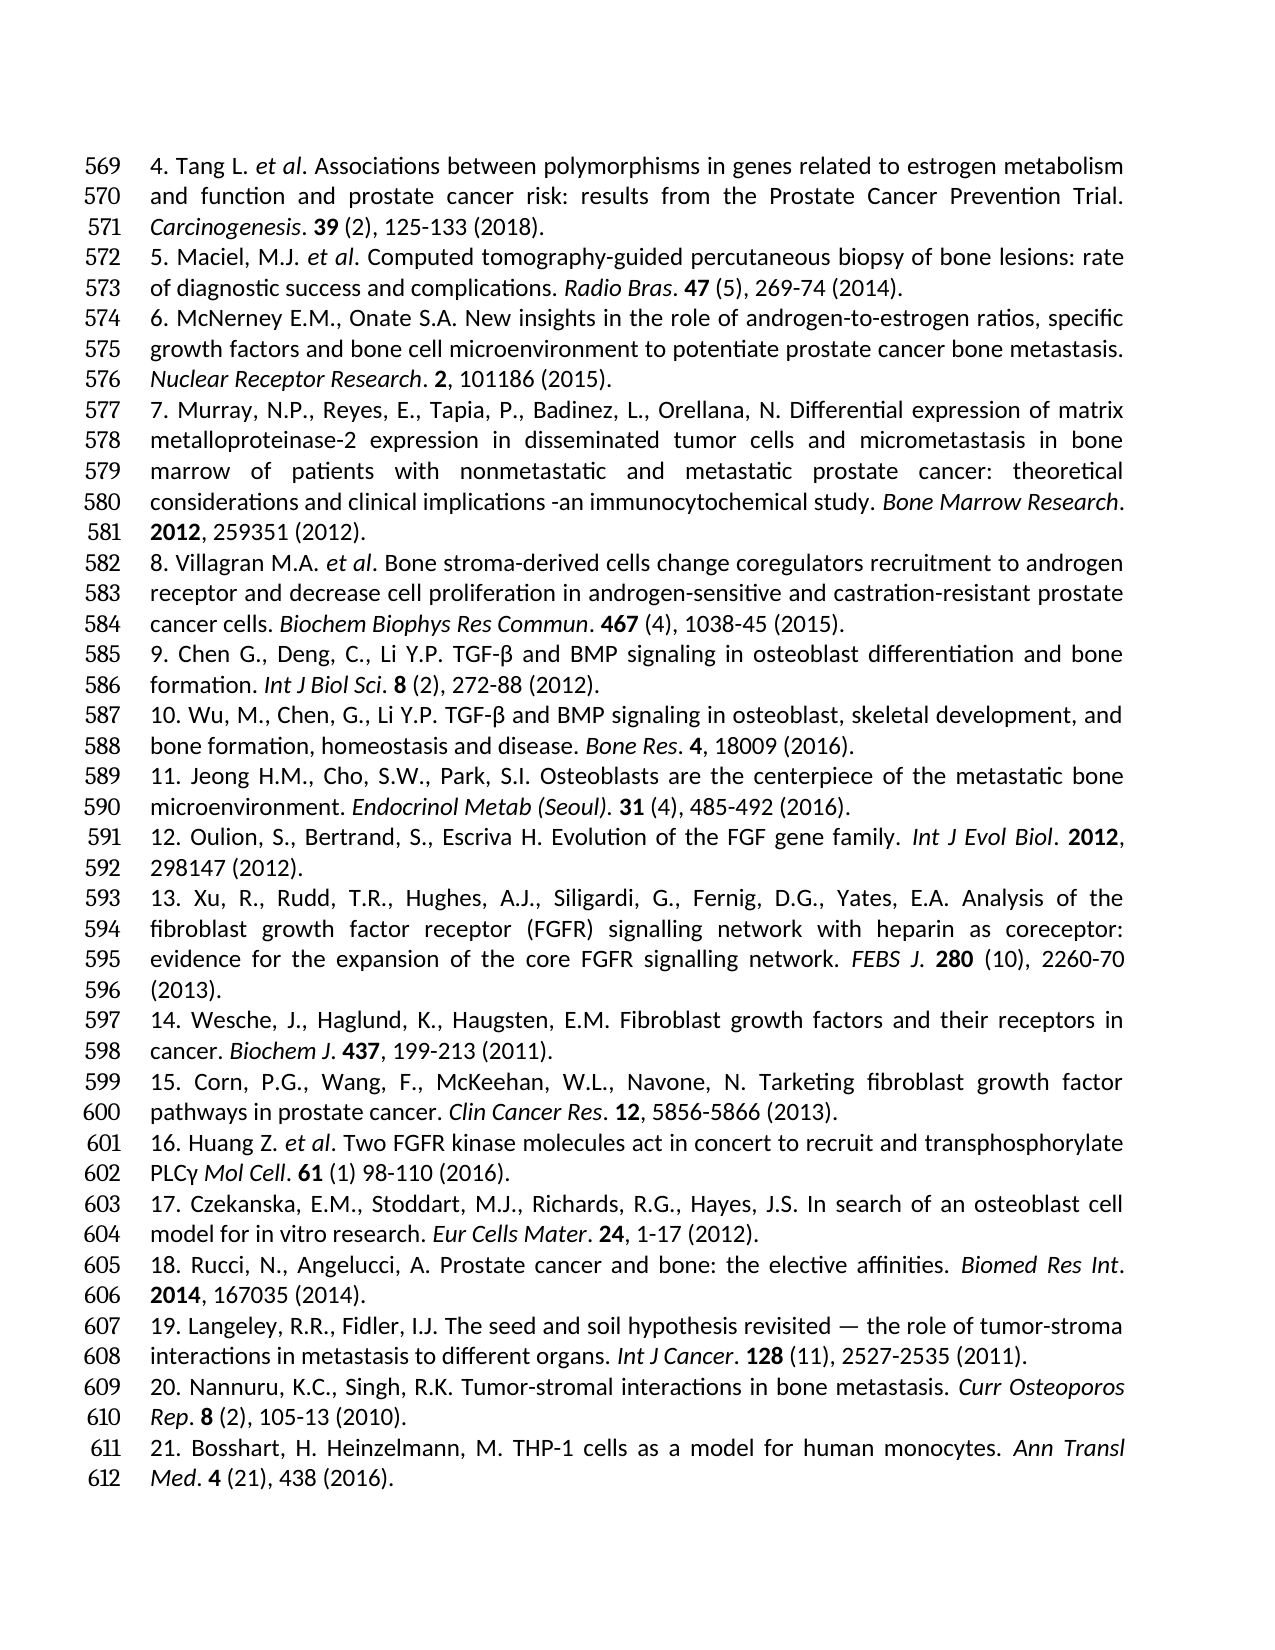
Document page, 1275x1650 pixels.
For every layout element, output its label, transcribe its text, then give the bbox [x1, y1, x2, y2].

text 18. Rucci, N., Angelucci, A. Prostate cancer and bone: the elective affinities. Biomed Res Int. 2014, 167035 (2014). [150, 1249, 1125, 1310]
text 13. Xu, R., Rudd, T.R., Hughes, A.J., Siligardi, G., Fernig, D.G., Yates, E.A. Analysis of the fibroblast growth factor receptor (FGFR) signalling network with heparin as coreceptor: evidence for the expansion of the core FGFR signalling network. FEBS J. 280 (10), 2260-70 (2013). [150, 882, 1125, 1004]
text 12. Oulion, S., Bertrand, S., Escriva H. Evolution of the FGF gene family. Int J Evol Biol. 2012, 298147 (2012). [150, 821, 1125, 882]
text 6. McNerney E.M., Onate S.A. New insights in the role of androgen-to-estrogen ratios, specific growth factors and bone cell microenvironment to potentiate prostate cancer bone metastasis. Nuclear Receptor Research. 2, 101186 (2015). [150, 303, 1125, 394]
text 16. Huang Z. et al. Two FGFR kinase molecules act in concert to recruit and transphosphorylate PLCγ Mol Cell. 61 (1) 98-110 (2016). [150, 1127, 1125, 1188]
text 15. Corn, P.G., Wang, F., McKeehan, W.L., Navone, N. Tarketing fibroblast growth factor pathways in prostate cancer. Clin Cancer Res. 12, 5856-5866 (2013). [150, 1066, 1125, 1127]
text 9. Chen G., Deng, C., Li Y.P. TGF-β and BMP signaling in osteoblast differentiation and bone formation. Int J Biol Sci. 8 (2), 272-88 (2012). [150, 638, 1125, 699]
text 14. Wesche, J., Haglund, K., Haugsten, E.M. Fibroblast growth factors and their receptors in cancer. Biochem J. 437, 199-213 (2011). [150, 1004, 1125, 1066]
text 8. Villagran M.A. et al. Bone stroma-derived cells change coregulators recruitment to androgen receptor and decrease cell proliferation in androgen-sensitive and castration-resistant prostate cancer cells. Biochem Biophys Res Commun. 467 (4), 1038-45 (2015). [150, 547, 1125, 638]
text 5. Maciel, M.J. et al. Computed tomography-guided percutaneous biopsy of bone lesions: rate of diagnostic success and complications. Radio Bras. 47 (5), 269-74 (2014). [150, 242, 1125, 303]
text 21. Bosshart, H. Heinzelmann, M. THP-1 cells as a model for human monocytes. Ann Transl Med. 4 (21), 438 (2016). [150, 1432, 1125, 1493]
text 4. Tang L. et al. Associations between polymorphisms in genes related to estrogen metabolism and function and prostate cancer risk: results from the Prostate Cancer Prevention Trial. Carcinogenesis. 39 (2), 125-133 (2018). [150, 150, 1125, 242]
text 20. Nannuru, K.C., Singh, R.K. Tumor-stromal interactions in bone metastasis. Curr Osteoporos Rep. 8 (2), 105-13 (2010). [150, 1371, 1125, 1432]
text 10. Wu, M., Chen, G., Li Y.P. TGF-β and BMP signaling in osteoblast, skeletal development, and bone formation, homeostasis and disease. Bone Res. 4, 18009 (2016). [150, 699, 1125, 760]
text 7. Murray, N.P., Reyes, E., Tapia, P., Badinez, L., Orellana, N. Differential expression of matrix metalloproteinase-2 expression in disseminated tumor cells and micrometastasis in bone marrow of patients with nonmetastatic and metastatic prostate cancer: theoretical considerations and clinical implications -an immunocytochemical study. Bone Marrow Research. 2012, 259351 (2012). [150, 394, 1125, 547]
text 17. Czekanska, E.M., Stoddart, M.J., Richards, R.G., Hayes, J.S. In search of an osteoblast cell model for in vitro research. Eur Cells Mater. 24, 1-17 (2012). [150, 1188, 1125, 1249]
text 11. Jeong H.M., Cho, S.W., Park, S.I. Osteoblasts are the centerpiece of the metastatic bone microenvironment. Endocrinol Metab (Seoul). 31 (4), 485-492 (2016). [150, 760, 1125, 821]
text 19. Langeley, R.R., Fidler, I.J. The seed and soil hypothesis revisited — the role of tumor-stroma interactions in metastasis to different organs. Int J Cancer. 128 (11), 2527-2535 (2011). [150, 1310, 1125, 1371]
